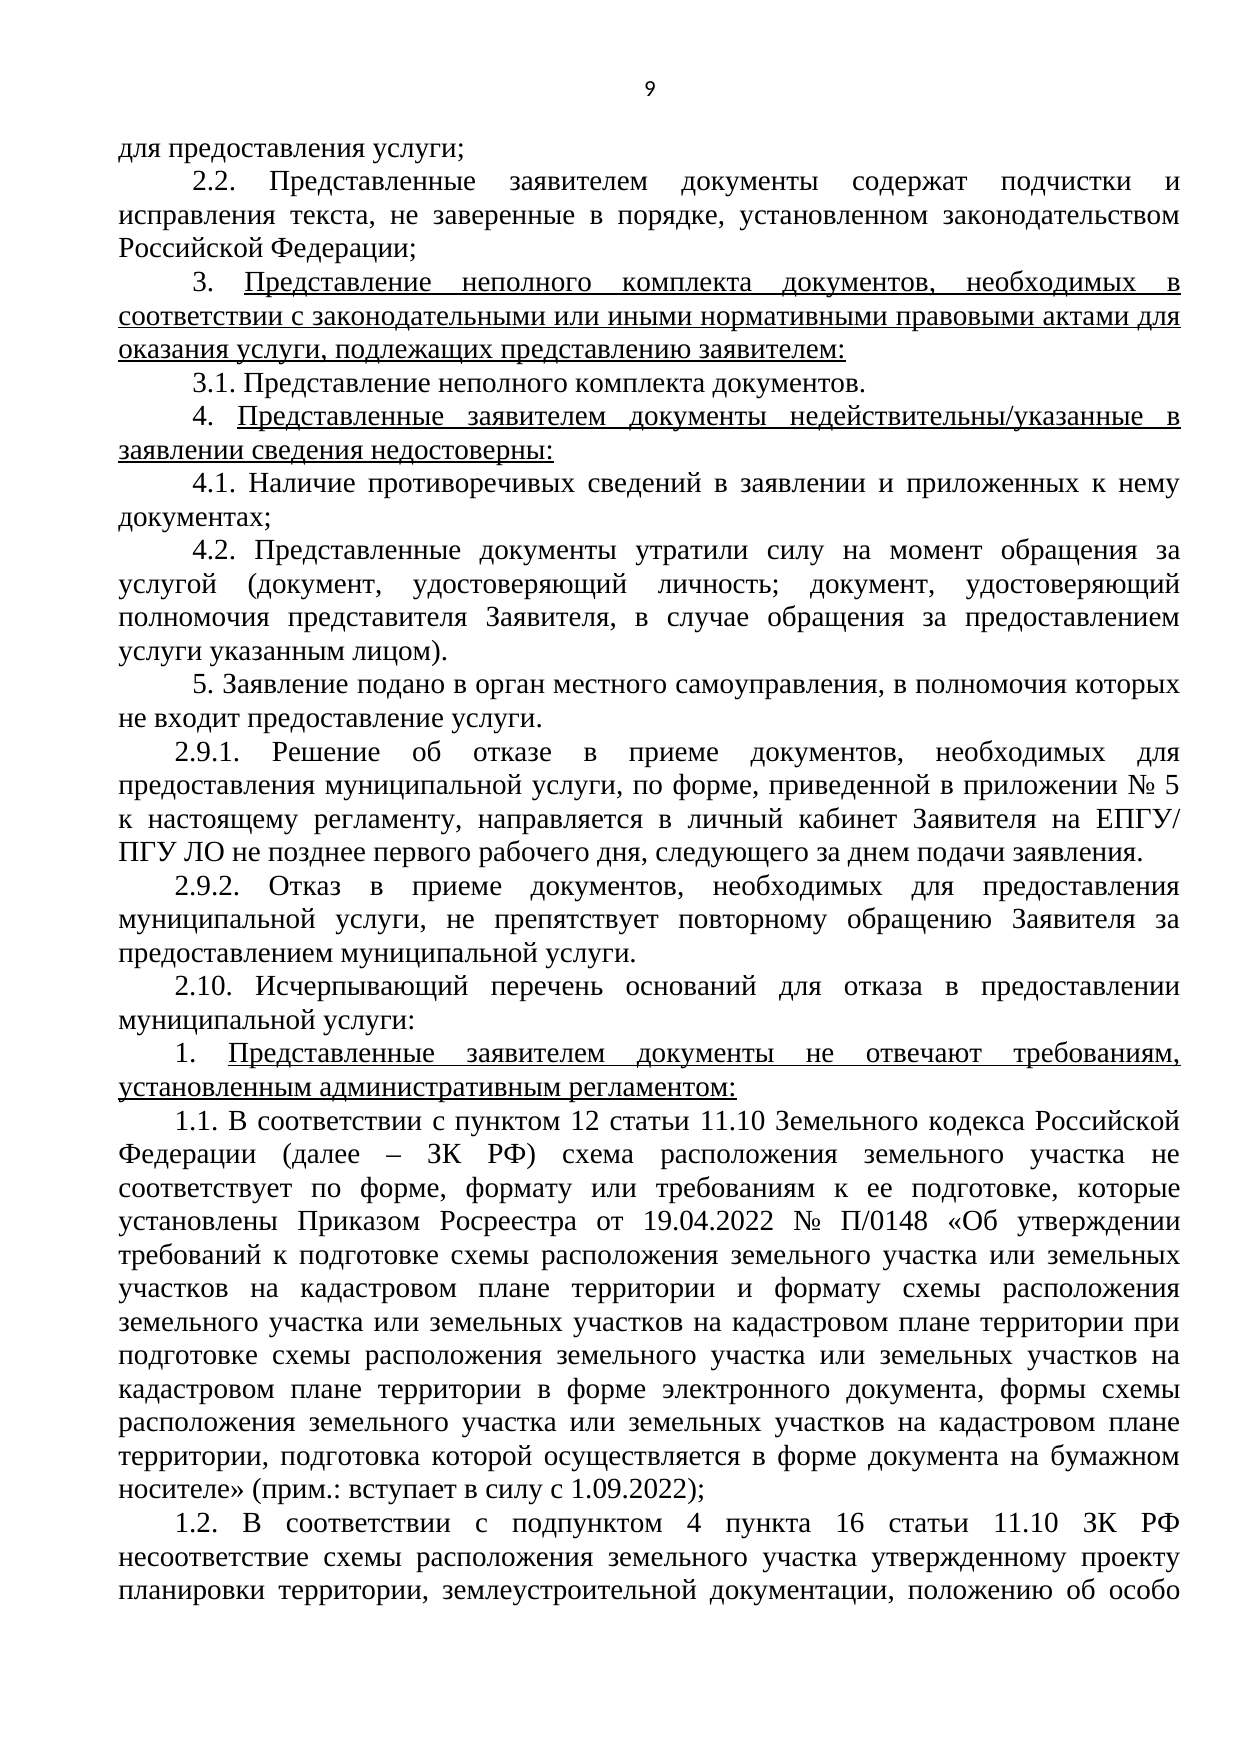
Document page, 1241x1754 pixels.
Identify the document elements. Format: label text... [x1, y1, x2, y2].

text 2.2. Представленные заявителем документы содержат подчистки и исправления текста, не заверенные в порядке, установленном законодательством Российской Федерации; [118, 163, 1181, 264]
text 3.1. Представление неполного комплекта документов. [118, 365, 1181, 398]
text 2.9.2. Отказ в приеме документов, необходимых для предоставления муниципальной услуги, не препятствует повторному обращению Заявителя за предоставлением муниципальной услуги. [118, 868, 1181, 968]
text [118, 130, 1181, 163]
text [118, 1505, 1181, 1606]
text 2.9.1. Решение об отказе в приеме документов, необходимых для предоставления муниципальной услуги, по форме, приведенной в приложении № 5 к настоящему регламенту, направляется в личный кабинет Заявителя на ЕПГУ/ ПГУ ЛО не позднее первого рабочего дня, следующего за днем подачи заявления. [118, 734, 1181, 868]
text 1. Представленные заявителем документы не отвечают требованиям, установленным административным регламентом: [118, 1036, 1181, 1103]
text 3. Представление неполного комплекта документов, необходимых в соответствии с законодательными или иными нормативными правовыми актами для оказания услуги, подлежащих представлению заявителем: [118, 264, 1181, 327]
text 2.10. Исчерпывающий перечень оснований для отказа в предоставлении муниципальной услуги: [118, 968, 1181, 1036]
text 3. Представление неполного комплекта документов, необходимых в соответствии с законодательными или иными нормативными правовыми актами для оказания услуги, подлежащих представлению заявителем: [118, 328, 1181, 365]
text 4.1. Наличие противоречивых сведений в заявлении и приложенных к нему документах; [118, 465, 1181, 532]
text 4. Представленные заявителем документы недействительны/указанные в заявлении сведения недостоверны: [118, 398, 1181, 465]
text 1.1. В соответствии с пунктом 12 статьи 11.10 Земельного кодекса Российской Федерации (далее – ЗК РФ) схема расположения земельного участка не соответствует по форме, формату или требованиям к ее подготовке, которые установлены Приказом Росреестра от 19.04.2022 № П/0148 «Об утверждении требований к подготовке схемы расположения земельного участка или земельных участков на кадастровом плане территории и формату схемы расположения земельного участка или земельных участков на кадастровом плане территории при подготовке схемы расположения земельного участка или земельных участков на кадастровом плане территории в форме электронного документа, формы схемы расположения земельного участка или земельных участков на кадастровом плане территории, подготовка которой осуществляется в форме документа на бумажном носителе» (прим.: вступает в силу с 1.09.2022); [118, 1103, 1181, 1505]
text 5. Заявление подано в орган местного самоуправления, в полномочия которых не входит предоставление услуги. [118, 667, 1181, 734]
text 4.2. Представленные документы утратили силу на момент обращения за услугой (документ, удостоверяющий личность; документ, удостоверяющий полномочия представителя Заявителя, в случае обращения за предоставлением услуги указанным лицом). [118, 532, 1181, 667]
